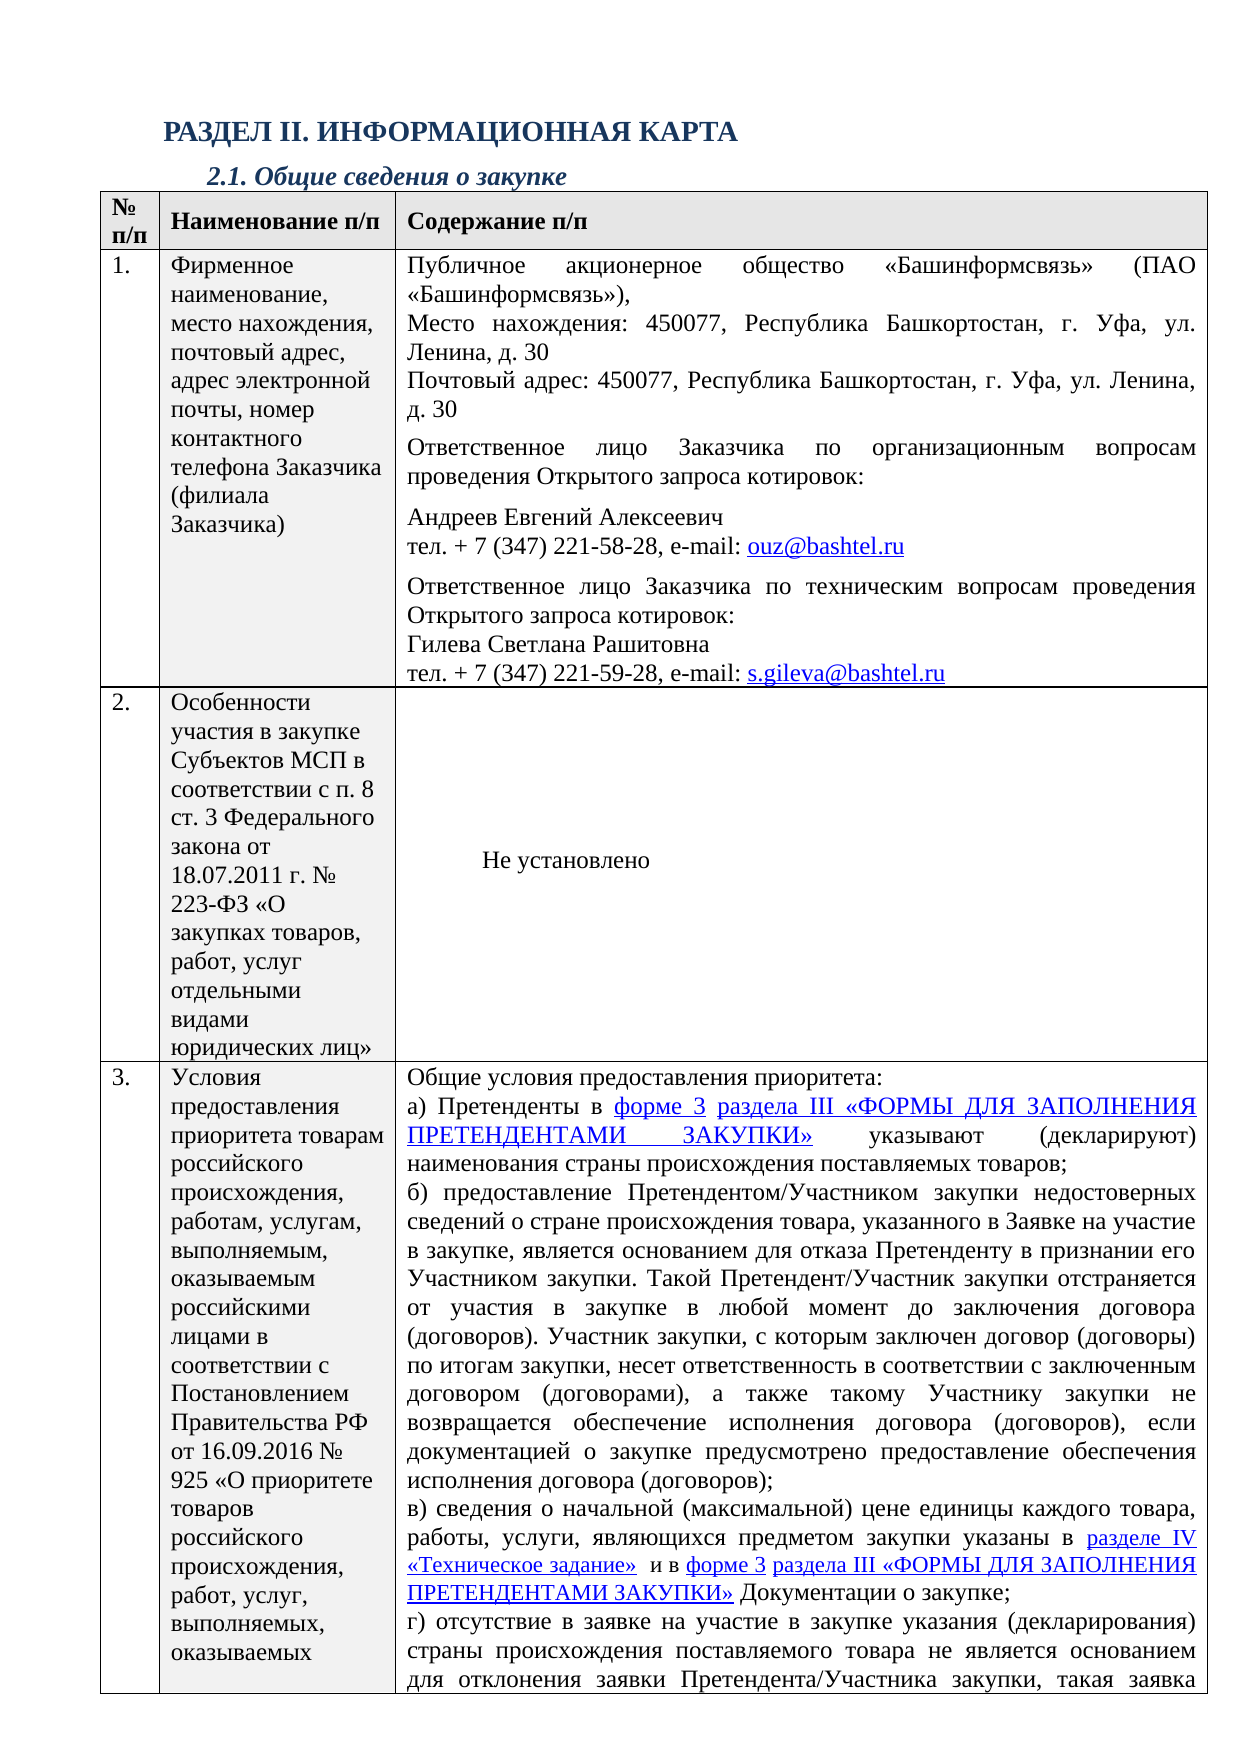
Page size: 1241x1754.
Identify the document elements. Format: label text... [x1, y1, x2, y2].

table_header Содержание п/п [396, 192, 1207, 249]
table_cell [396, 1062, 1207, 1692]
subtitle РАЗДЕЛ II. ИНФОРМАЦИОННАЯ КАРТА [163, 114, 1181, 147]
table_cell Фирменное наименование, место нахождения, почтовый адрес, адрес электронной почты, номер контактного телефона Заказчика (филиала Заказчика) [160, 250, 395, 686]
table_cell [101, 688, 159, 1061]
table_header № п/п [101, 192, 159, 249]
table_cell [101, 1062, 159, 1692]
table_cell Публичное акционерное общество «Башинформсвязь» (ПАО «Башинформсвязь»), Место нахождения: 450077, Республика Башкортостан, г. Уфа, ул. Ленина, д. 30 Почтовый адрес: 450077, Республика Башкортостан, г. Уфа, ул. Ленина, д. 30 Ответственное лицо Заказчика по организационным вопросам проведения Открытого запроса котировок: Андреев Евгений Алексеевич тел. + 7 (347) 221-58-28, e-mail: ouz@bashtel.ru Ответственное лицо Заказчика по техническим вопросам проведения Открытого запроса котировок: Гилева Светлана Рашитовна тел. + 7 (347) 221-59-28, e-mail: s.gileva@bashtel.ru [396, 250, 1207, 686]
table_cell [160, 1062, 395, 1692]
table_cell Особенности участия в закупке Субъектов МСП в соответствии с п. 8 ст. 3 Федерального закона от 18.07.2011 г. № 223-ФЗ «О закупках товаров, работ, услуг отдельными видами юридических лиц» [160, 688, 395, 1061]
table_cell [101, 250, 159, 686]
table_cell Не установлено [396, 688, 1207, 1061]
table_header Наименование п/п [160, 192, 395, 249]
subtitle 2.1. Общие сведения о закупке [207, 160, 1181, 191]
